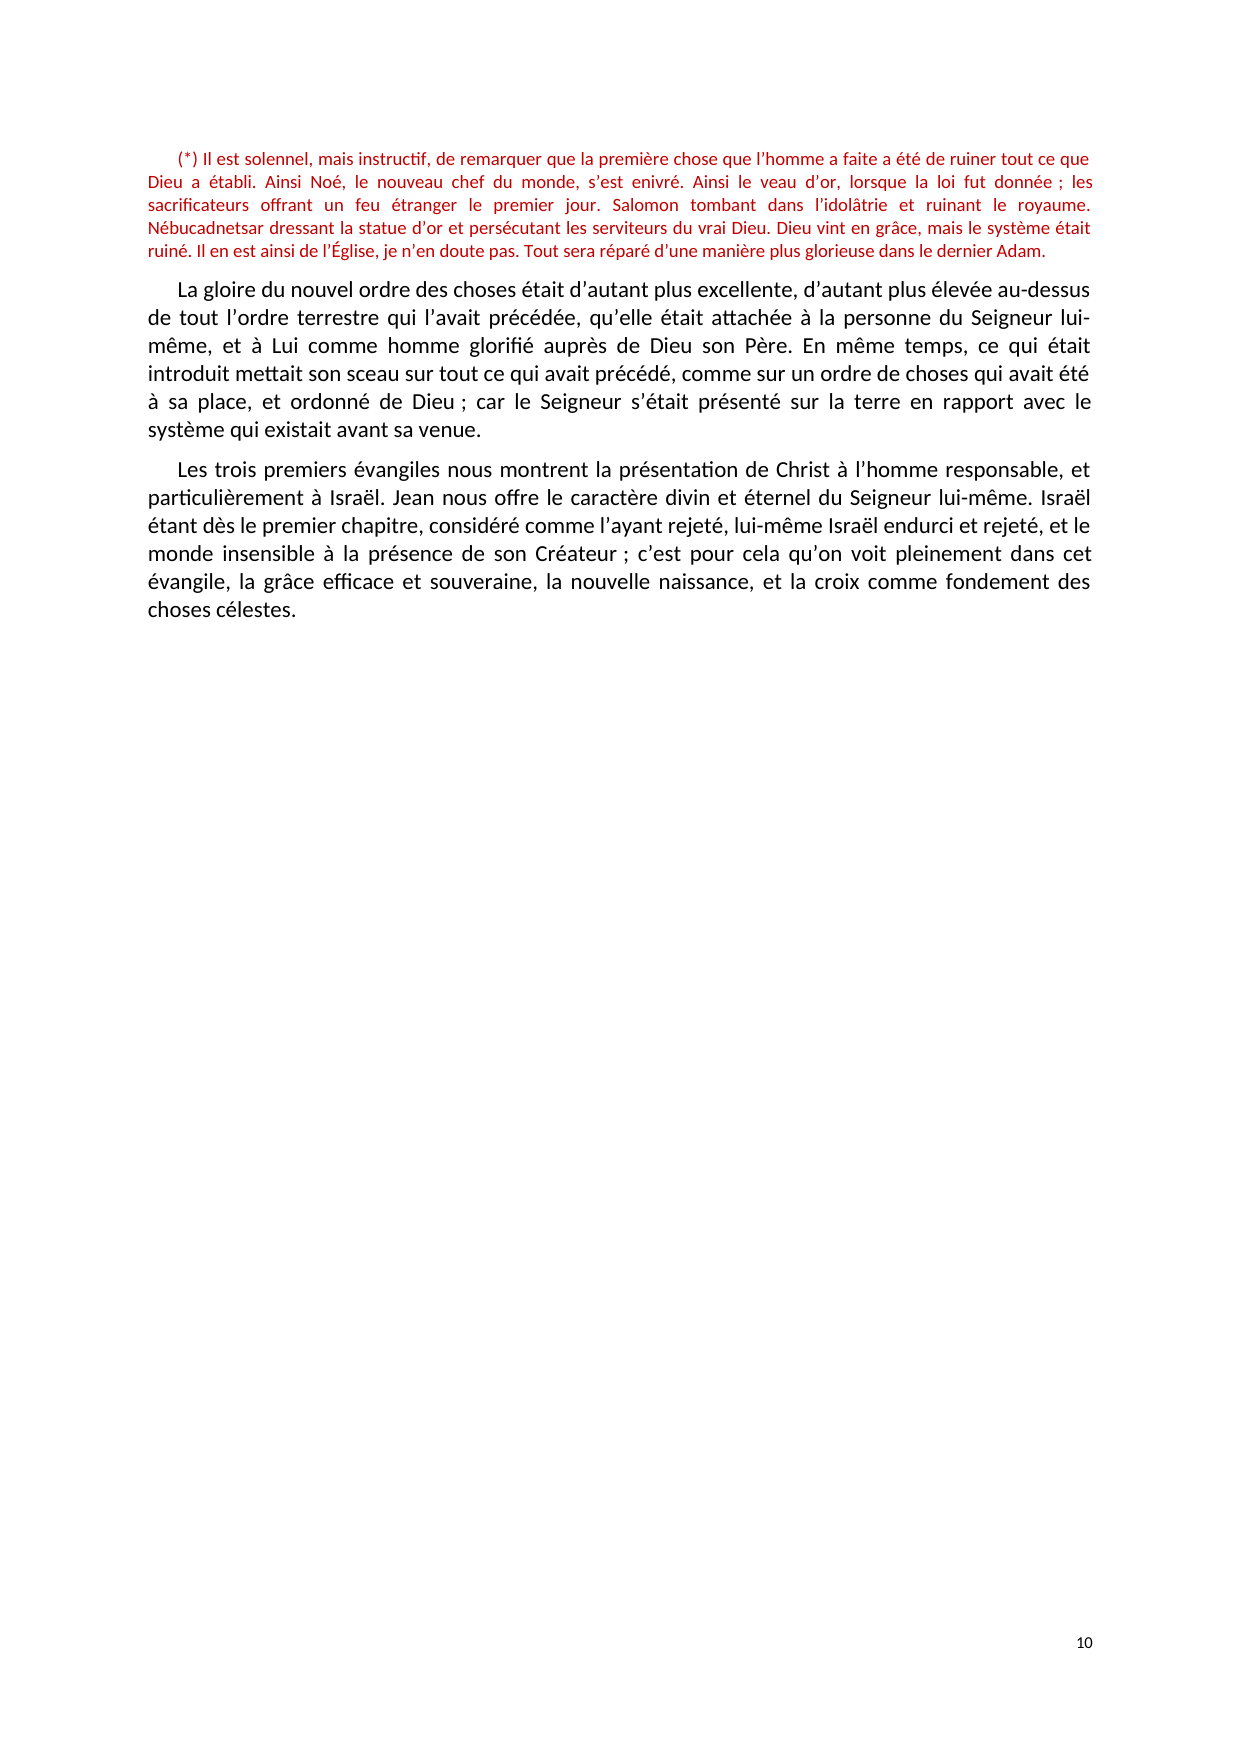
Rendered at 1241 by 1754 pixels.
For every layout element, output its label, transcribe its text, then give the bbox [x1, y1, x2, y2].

text Les trois premiers évangiles nous montrent la présentation de Christ à l’homme responsable, et particulièrement à Israël. Jean nous offre le caractère divin et éternel du Seigneur lui-même. Israël étant dès le premier chapitre, considéré comme l’ayant rejeté, lui-même Israël endurci et rejeté, et le monde insensible à la présence de son Créateur ; c’est pour cela qu’on voit pleinement dans cet évangile, la grâce efficace et souveraine, la nouvelle naissance, et la croix comme fondement des choses célestes. [148, 455, 1093, 623]
text (*) Il est solennel, mais instructif, de remarquer que la première chose que l’homme a faite a été de ruiner tout ce que Dieu a établi. Ainsi Noé, le nouveau chef du monde, s’est enivré. Ainsi le veau d’or, lorsque la loi fut donnée ; les sacrificateurs offrant un feu étranger le premier jour. Salomon tombant dans l’idolâtrie et ruinant le royaume. Nébucadnetsar dressant la statue d’or et persécutant les serviteurs du vrai Dieu. Dieu vint en grâce, mais le système était ruiné. Il en est ainsi de l’Église, je n’en doute pas. Tout sera réparé d’une manière plus glorieuse dans le dernier Adam. [148, 148, 1093, 262]
text La gloire du nouvel ordre des choses était d’autant plus excellente, d’autant plus élevée au-dessus de tout l’ordre terrestre qui l’avait précédée, qu’elle était attachée à la personne du Seigneur lui-même, et à Lui comme homme glorifié auprès de Dieu son Père. En même temps, ce qui était introduit mettait son sceau sur tout ce qui avait précédé, comme sur un ordre de choses qui avait été à sa place, et ordonné de Dieu ; car le Seigneur s’était présenté sur la terre en rapport avec le système qui existait avant sa venue. [148, 275, 1093, 443]
